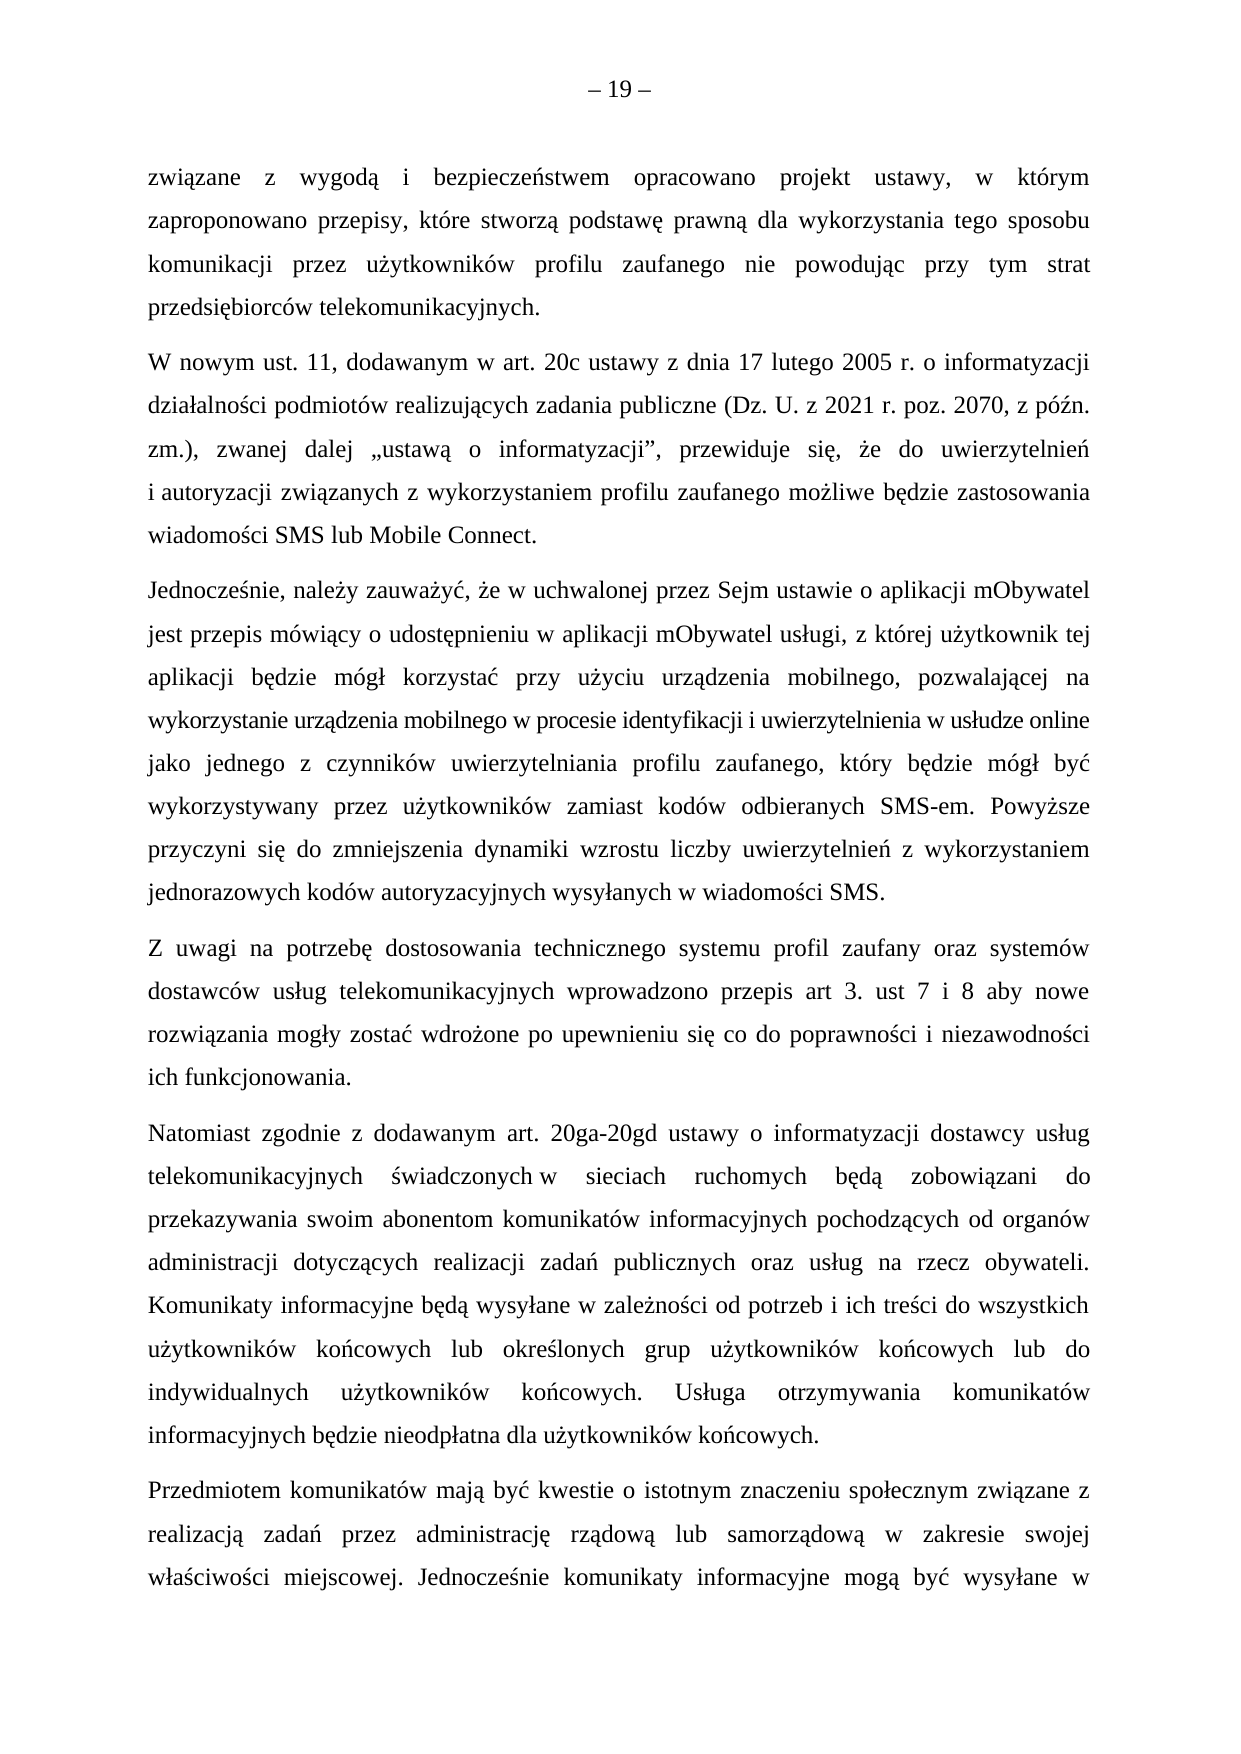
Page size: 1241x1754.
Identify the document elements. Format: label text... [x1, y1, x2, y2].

text Jednocześnie, należy zauważyć, że w uchwalonej przez Sejm ustawie o aplikacji mObywatel jest przepis mówiący o udostępnieniu w aplikacji mObywatel usługi, z której użytkownik tej aplikacji będzie mógł korzystać przy użyciu urządzenia mobilnego, pozwalającej na wykorzystanie urządzenia mobilnego w procesie identyfikacji i uwierzytelnienia w usłudze online jako jednego z czynników uwierzytelniania profilu zaufanego, który będzie mógł być wykorzystywany przez użytkowników zamiast kodów odbieranych SMS-em. Powyższe przyczyni się do zmniejszenia dynamiki wzrostu liczby uwierzytelnień z wykorzystaniem jednorazowych kodów autoryzacyjnych wysyłanych w wiadomości SMS. [148, 576, 1091, 906]
text Z uwagi na potrzebę dostosowania technicznego systemu profil zaufany oraz systemów dostawców usług telekomunikacyjnych wprowadzono przepis art 3. ust 7 i 8 aby nowe rozwiązania mogły zostać wdrożone po upewnieniu się co do poprawności i niezawodności ich funkcjonowania. [148, 933, 1091, 1091]
text Natomiast zgodnie z dodawanym art. 20ga-20gd ustawy o informatyzacji dostawcy usług telekomunikacyjnych świadczonych w sieciach ruchomych będą zobowiązani do przekazywania swoim abonentom komunikatów informacyjnych pochodzących od organów administracji dotyczących realizacji zadań publicznych oraz usług na rzecz obywateli. Komunikaty informacyjne będą wysyłane w zależności od potrzeb i ich treści do wszystkich użytkowników końcowych lub określonych grup użytkowników końcowych lub do indywidualnych użytkowników końcowych. Usługa otrzymywania komunikatów informacyjnych będzie nieodpłatna dla użytkowników końcowych. [148, 1118, 1091, 1449]
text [148, 1476, 1091, 1591]
text W nowym ust. 11, dodawanym w art. 20c ustawy z dnia 17 lutego 2005 r. o informatyzacji działalności podmiotów realizujących zadania publiczne (Dz. U. z 2021 r. poz. 2070, z późn. zm.), zwanej dalej „ustawą o informatyzacji”, przewiduje się, że do uwierzytelnień i autoryzacji związanych z wykorzystaniem profilu zaufanego możliwe będzie zastosowania wiadomości SMS lub Mobile Connect. [148, 347, 1091, 549]
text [148, 162, 1091, 321]
